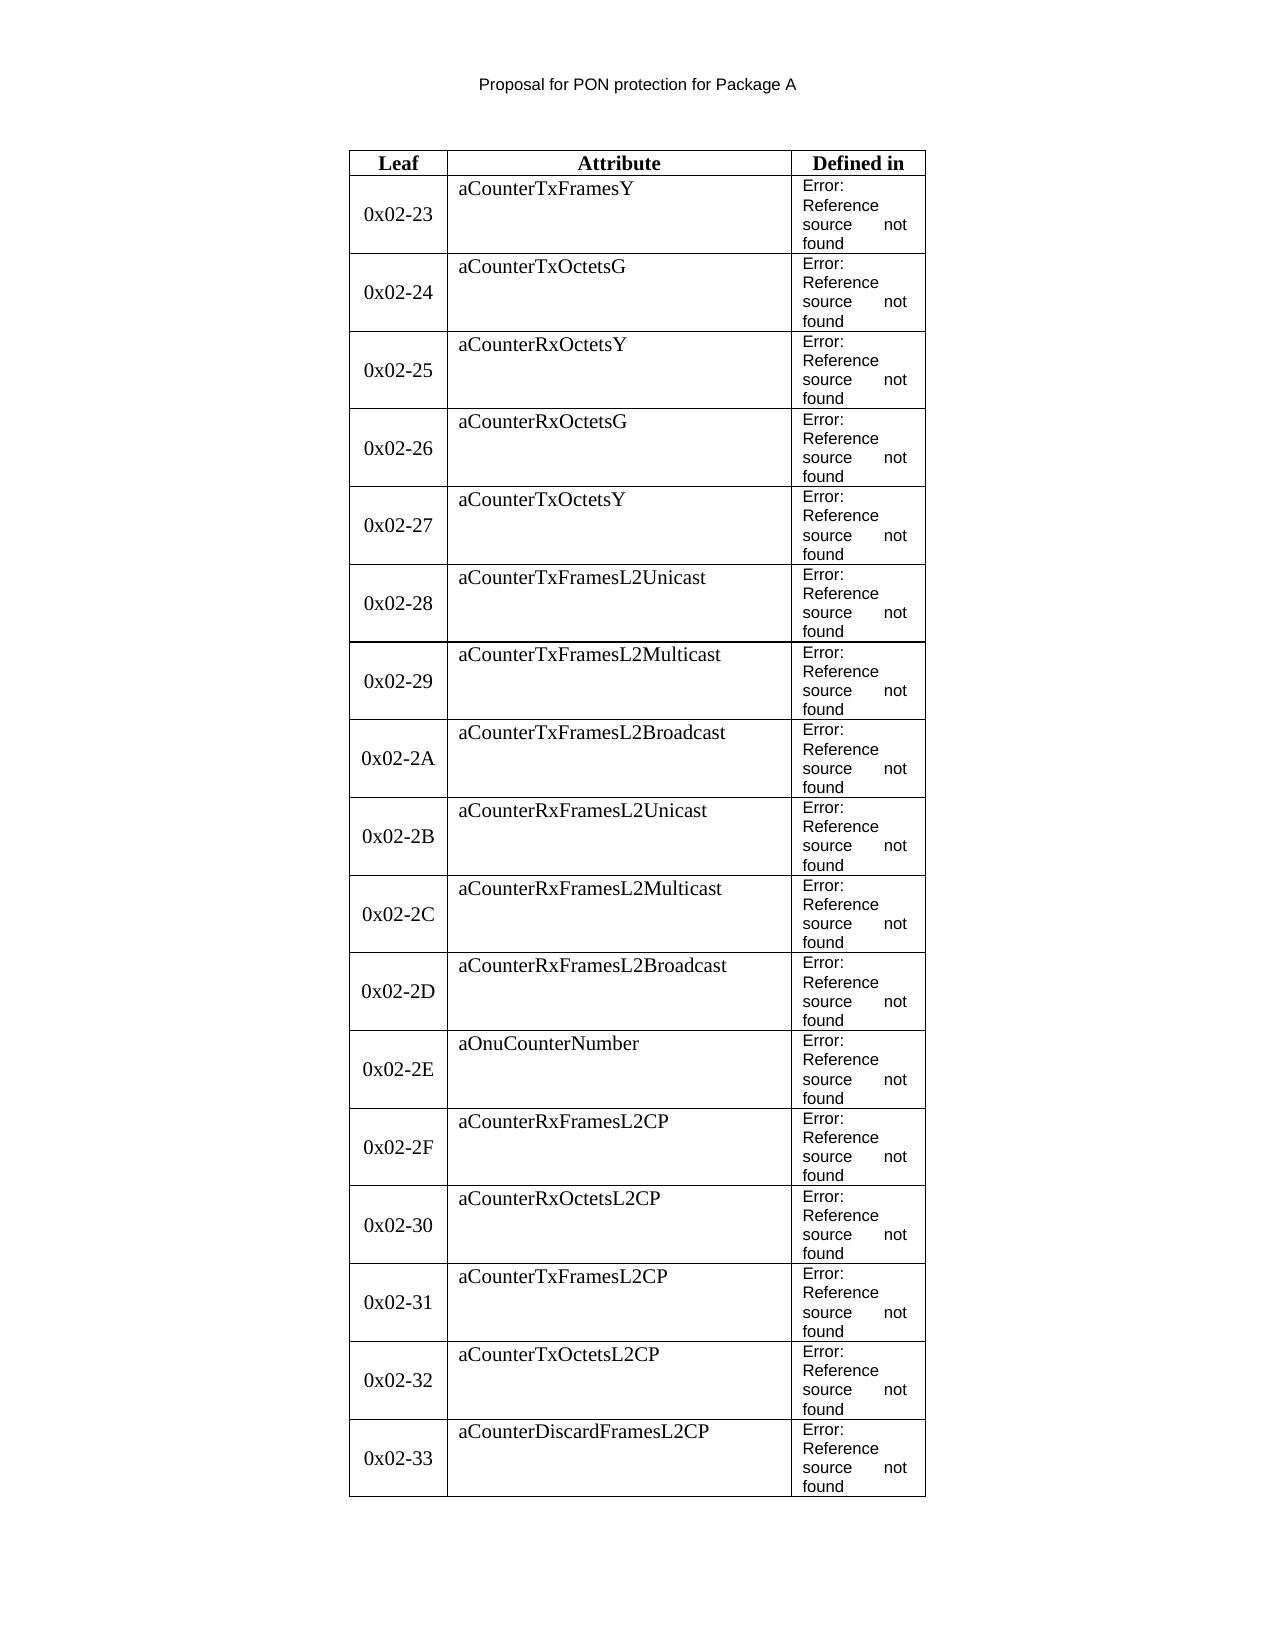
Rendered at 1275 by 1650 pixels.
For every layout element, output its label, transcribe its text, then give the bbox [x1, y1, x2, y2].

table_cell 0x02-31 [350, 1264, 447, 1341]
table_cell 0x02-27 [350, 487, 447, 564]
table_cell aCounterTxFramesL2Multicast [448, 643, 791, 719]
table_cell aCounterRxFramesL2Multicast [448, 876, 791, 952]
table_cell 0x02-30 [350, 1186, 447, 1263]
table_cell 0x02-2C [350, 876, 447, 952]
table_cell aCounterTxFramesL2Broadcast [448, 720, 791, 797]
table_cell aCounterTxOctetsG [448, 254, 791, 331]
table_cell 0x02-32 [350, 1342, 447, 1418]
table_cell 0x02-28 [350, 565, 447, 641]
table_cell aCounterDiscardFramesL2CP [448, 1420, 791, 1496]
table_cell 0x02-2E [350, 1031, 447, 1108]
table_cell 0x02-29 [350, 643, 447, 719]
table_cell aCounterRxOctetsG [448, 409, 791, 486]
table_header Defined in [792, 151, 925, 175]
table_cell 0x02-33 [350, 1420, 447, 1496]
table_cell 0x02-26 [350, 409, 447, 486]
table_cell aCounterTxOctetsL2CP [448, 1342, 791, 1418]
table_cell aCounterTxOctetsY [448, 487, 791, 564]
table_header Leaf [350, 151, 447, 175]
table_cell 0x02-2F [350, 1109, 447, 1185]
table_cell aCounterTxFramesY [448, 176, 791, 253]
table_cell aCounterRxFramesL2Unicast [448, 798, 791, 874]
table_cell aCounterRxOctetsL2CP [448, 1186, 791, 1263]
table_cell 0x02-24 [350, 254, 447, 331]
table_cell 0x02-2D [350, 953, 447, 1030]
table_cell 0x02-23 [350, 176, 447, 253]
table_cell 0x02-25 [350, 332, 447, 408]
table_header Attribute [448, 151, 791, 175]
table_cell aCounterTxFramesL2CP [448, 1264, 791, 1341]
table_cell aCounterTxFramesL2Unicast [448, 565, 791, 641]
table_cell 0x02-2A [350, 720, 447, 797]
table_cell aOnuCounterNumber [448, 1031, 791, 1108]
table_cell aCounterRxOctetsY [448, 332, 791, 408]
table_cell aCounterRxFramesL2Broadcast [448, 953, 791, 1030]
table_cell aCounterRxFramesL2CP [448, 1109, 791, 1185]
table_cell 0x02-2B [350, 798, 447, 874]
